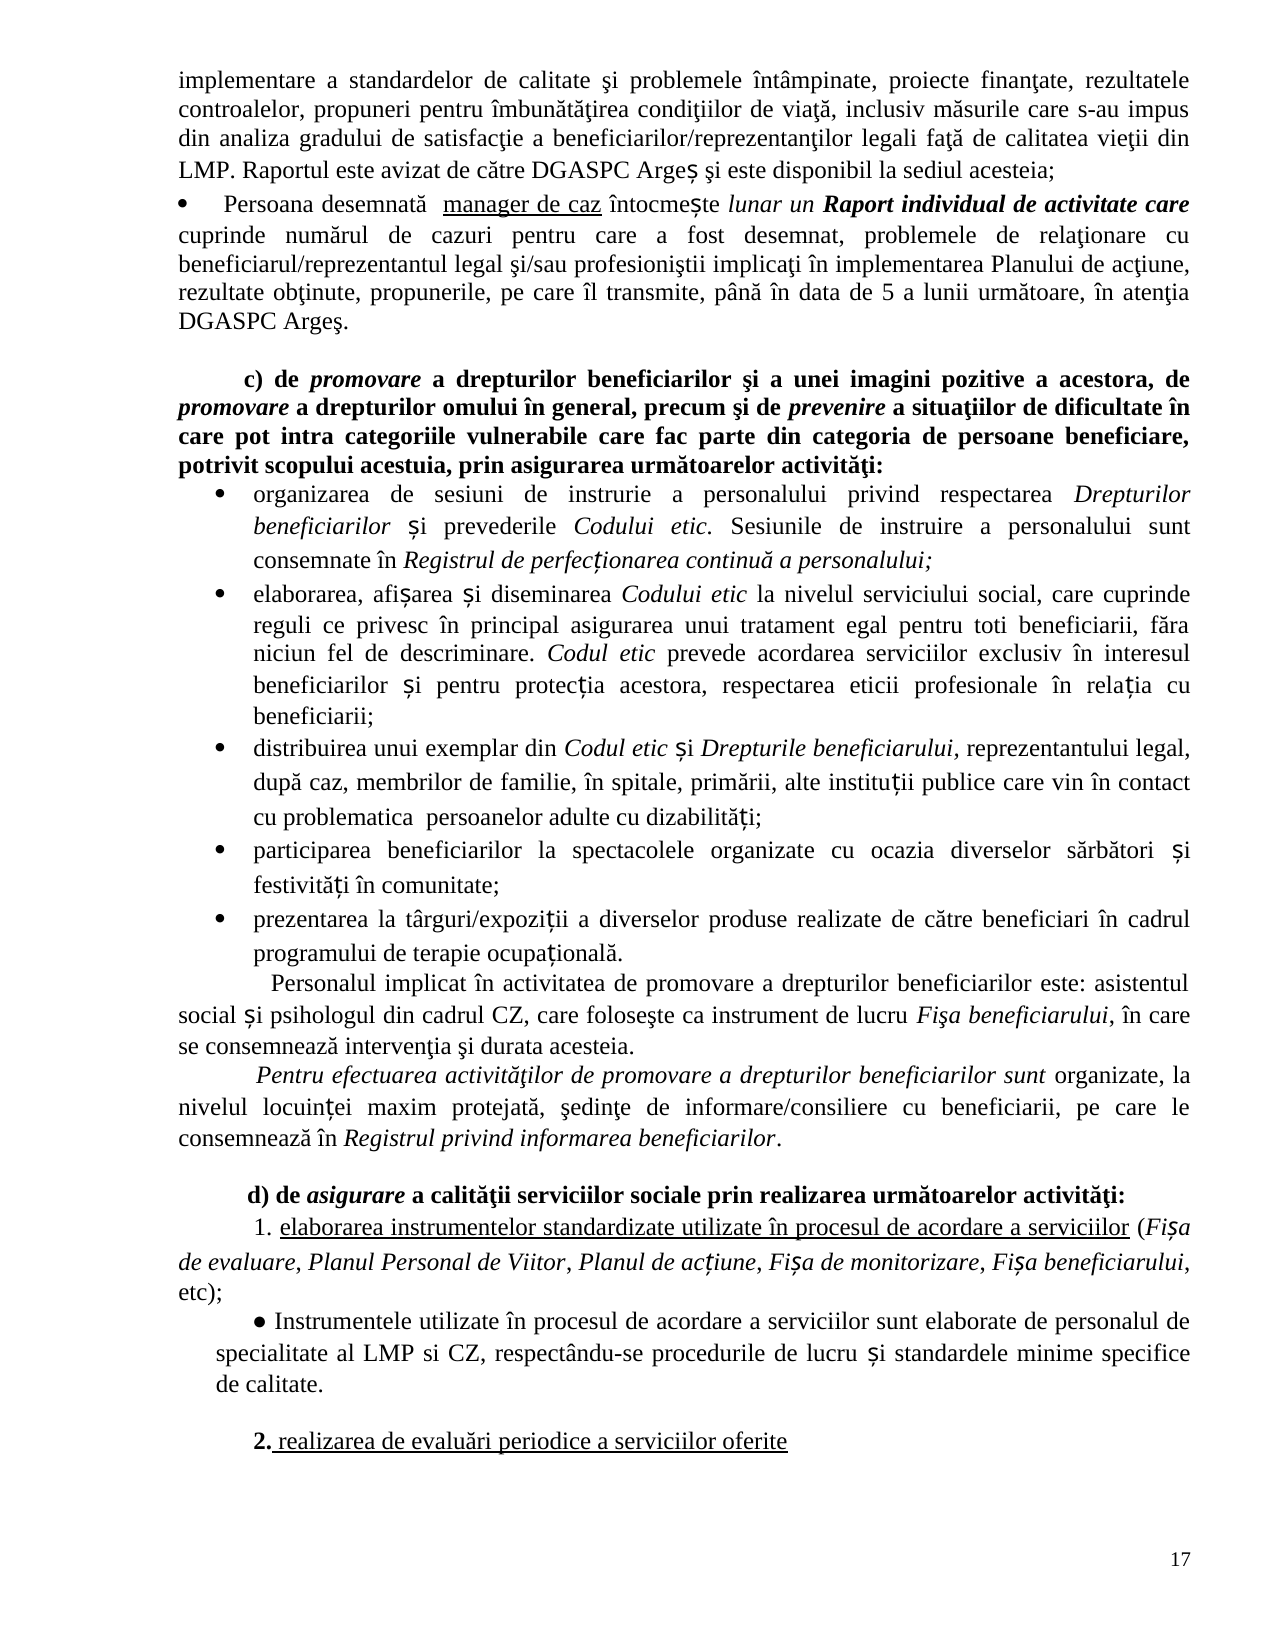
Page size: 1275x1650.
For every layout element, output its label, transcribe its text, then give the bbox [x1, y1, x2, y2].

text d) de asigurare a calităţii serviciilor sociale prin realizarea următoarelor activităţi: [178, 1180, 1191, 1209]
list prezentarea la târguri/expoziții a diverselor produse realizate de către beneficiari în cadrul programului de terapie ocupațională. [216, 900, 1191, 968]
text ● Instrumentele utilizate în procesul de acordare a serviciilor sunt elaborate de personalul de specialitate al LMP si CZ, respectându-se procedurile de lucru și standardele minime specifice de calitate. [216, 1306, 1191, 1397]
list elaborarea, afișarea și diseminarea Codului etic la nivelul serviciului social, care cuprinde reguli ce privesc în principal asigurarea unui tratament egal pentru toti beneficiarii, făra niciun fel de descriminare. Codul etic prevede acordarea serviciilor exclusiv în interesul beneficiarilor și pentru protecția acestora, respectarea eticii profesionale în relația cu beneficiarii; [216, 576, 1191, 730]
text Pentru efectuarea activităţilor de promovare a drepturilor beneficiarilor sunt organizate, la nivelul locuinței maxim protejată, şedinţe de informare/consiliere cu beneficiarii, pe care le consemnează în Registrul privind informarea beneficiarilor. [178, 1060, 1191, 1152]
text c) de promovare a drepturilor beneficiarilor şi a unei imagini pozitive a acestora, de promovare a drepturilor omului în general, precum şi de prevenire a situaţiilor de dificultate în care pot intra categoriile vulnerabile care fac parte din categoria de persoane beneficiare, potrivit scopului acestuia, prin asigurarea următoarelor activităţi: [178, 364, 1191, 479]
list Persoana desemnată manager de caz întocmește lunar un Raport individual de activitate care cuprinde numărul de cazuri pentru care a fost desemnat, problemele de relaţionare cu beneficiarul/reprezentantul legal şi/sau profesioniştii implicaţi în implementarea Planului de acţiune, rezultate obţinute, propunerile, pe care îl transmite, până în data de 5 a lunii următoare, în atenţia DGASPC Argeş. [178, 186, 1191, 335]
list participarea beneficiarilor la spectacolele organizate cu ocazia diverselor sărbători și festivități în comunitate; [216, 832, 1191, 900]
list organizarea de sesiuni de instrurie a personalului privind respectarea Drepturilor beneficiarilor și prevederile Codului etic. Sesiunile de instruire a personalului sunt consemnate în Registrul de perfecționarea continuă a personalului; [216, 479, 1191, 576]
text 2. realizarea de evaluări periodice a serviciilor oferite [178, 1426, 1191, 1455]
list distribuirea unui exemplar din Codul etic și Drepturile beneficiarului, reprezentantului legal, după caz, membrilor de familie, în spitale, primării, alte instituții publice care vin în contact cu problematica persoanelor adulte cu dizabilități; [216, 730, 1191, 832]
text 1. elaborarea instrumentelor standardizate utilizate în procesul de acordare a serviciilor (Fișa de evaluare, Planul Personal de Viitor, Planul de acțiune, Fișa de monitorizare, Fișa beneficiarului, etc); [178, 1209, 1191, 1306]
text Personalul implicat în activitatea de promovare a drepturilor beneficiarilor este: asistentul social și psihologul din cadrul CZ, care foloseşte ca instrument de lucru Fişa beneficiarului, în care se consemnează intervenţia şi durata acesteia. [178, 968, 1191, 1060]
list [178, 66, 1191, 186]
